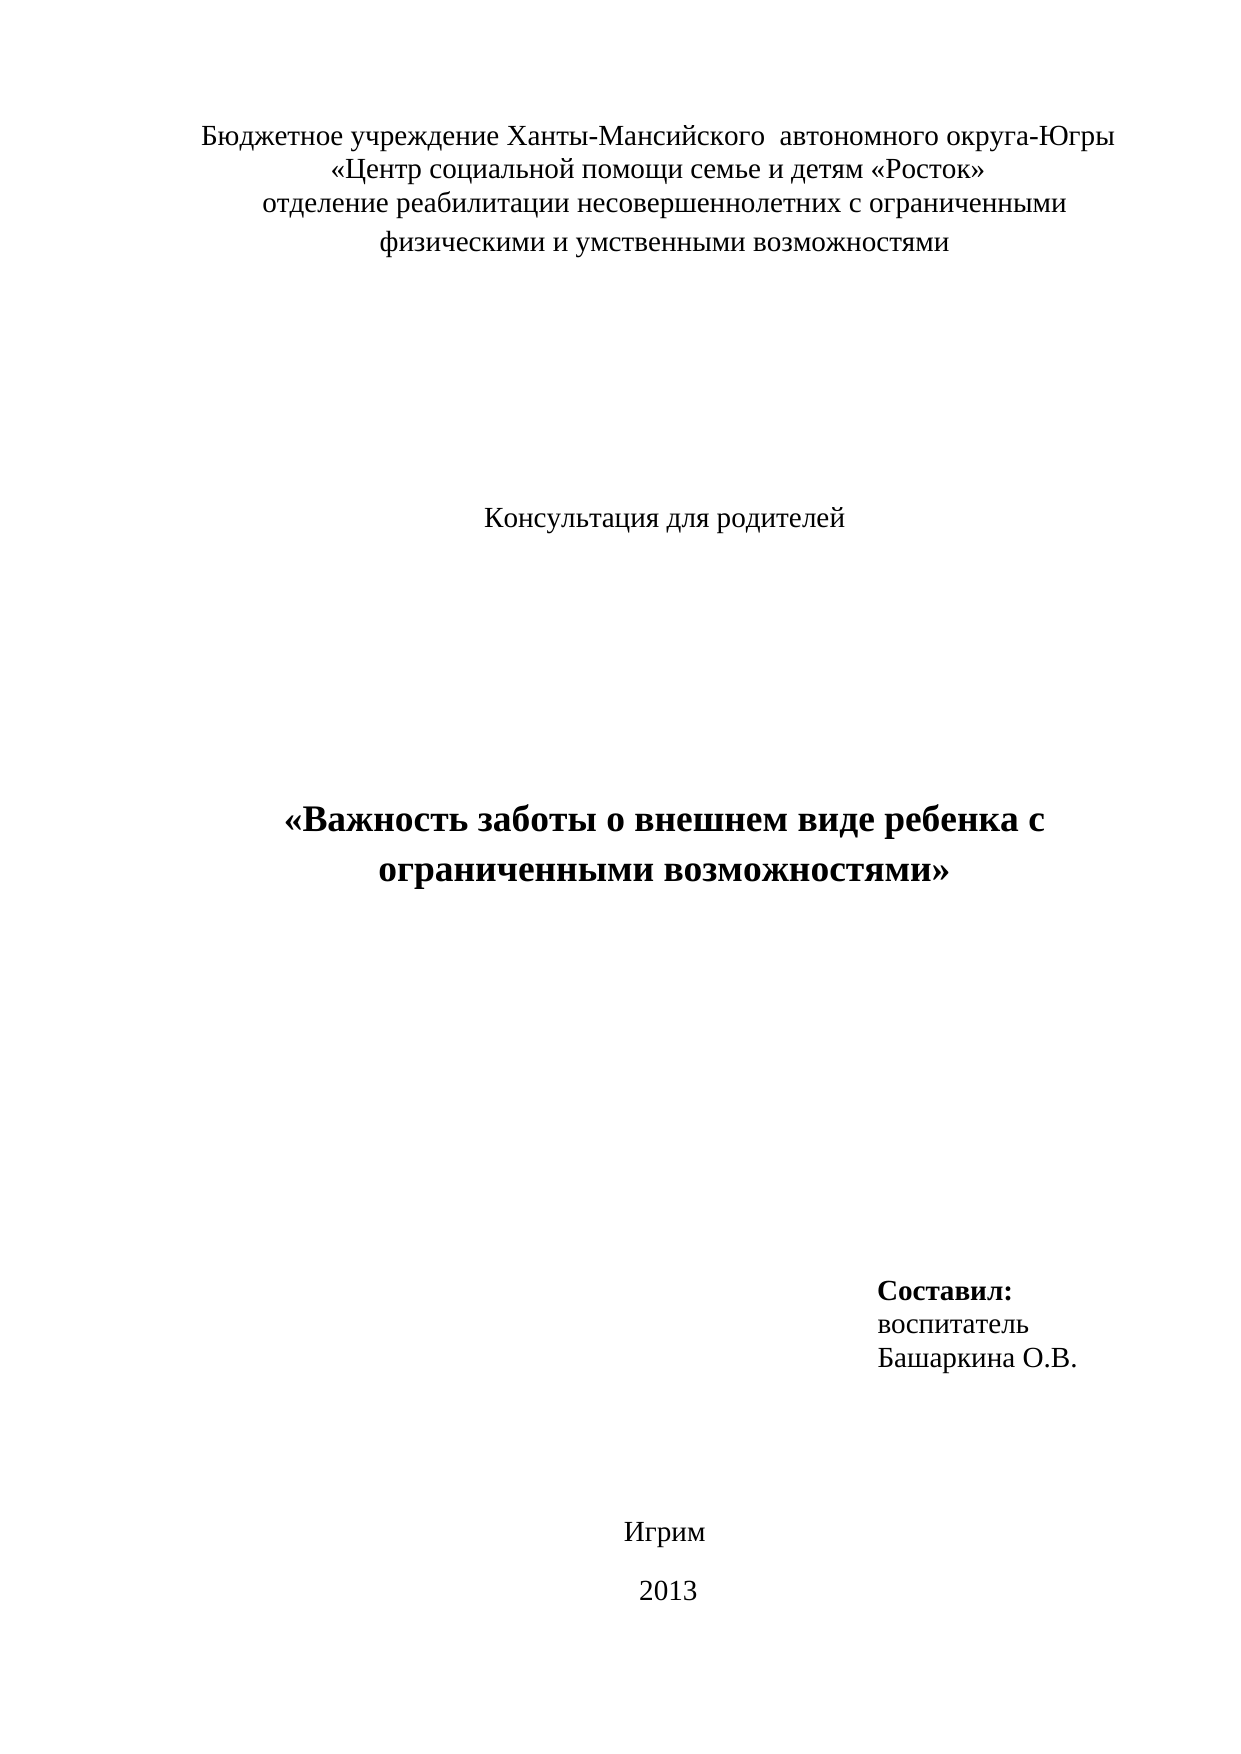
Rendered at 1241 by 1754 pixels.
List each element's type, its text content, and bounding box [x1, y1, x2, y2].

text Игрим [177, 1514, 1152, 1547]
text 2013 [177, 1573, 1152, 1607]
text Бюджетное учреждение Ханты-Мансийского автономного округа-Югры [177, 118, 1138, 152]
text «Важность заботы о внешнем виде ребенка с ограниченными возможностями» [177, 797, 1152, 889]
text отделение реабилитации несовершеннолетних с ограниченными физическими и умственными возможностями [177, 185, 1152, 257]
text «Центр социальной помощи семье и детям «Росток» [177, 152, 1138, 185]
text Составил: [177, 1273, 1152, 1306]
text Консультация для родителей [177, 500, 1152, 533]
text воспитатель [177, 1306, 1152, 1340]
text Башаркина О.В. [177, 1340, 1152, 1373]
